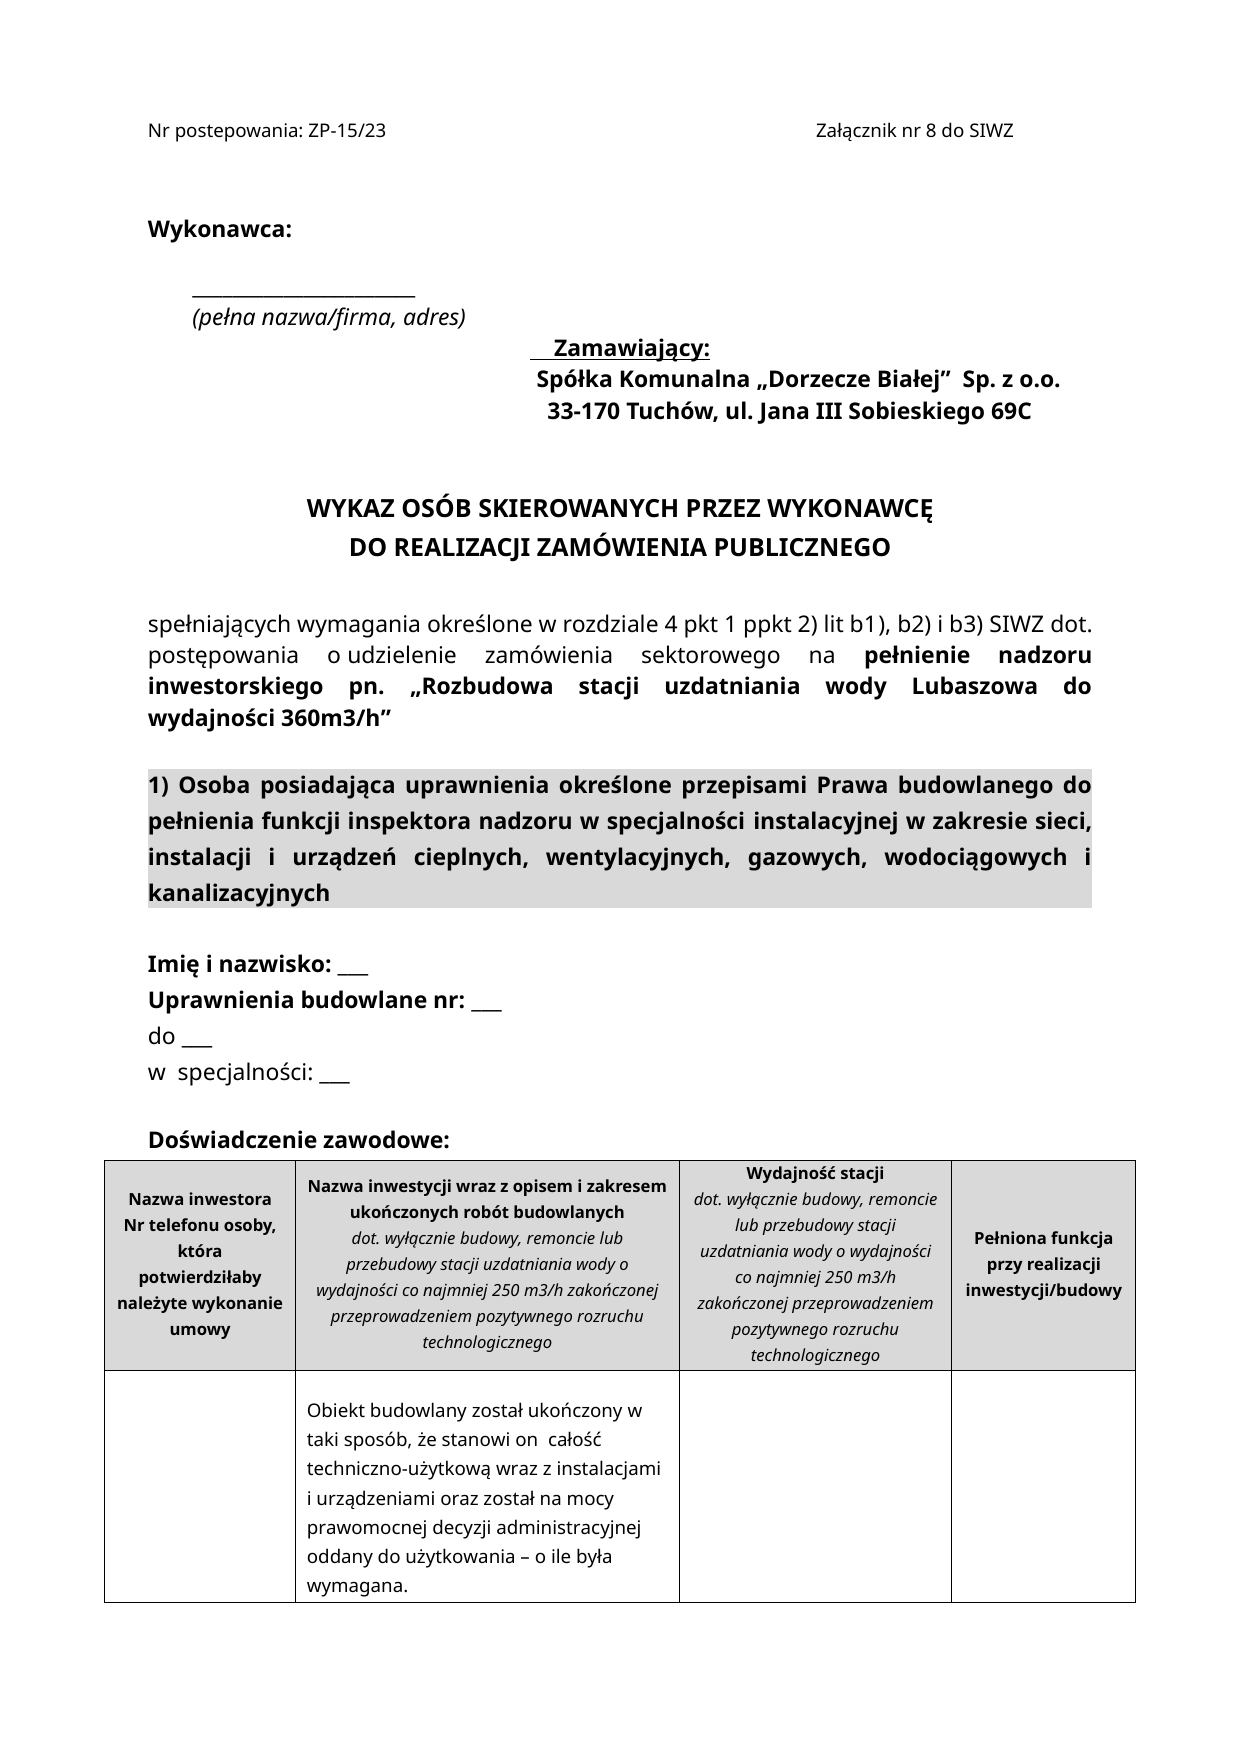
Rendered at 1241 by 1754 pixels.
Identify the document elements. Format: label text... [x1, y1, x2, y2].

table_cell [952, 1371, 1135, 1602]
list WYKAZ OSÓB SKIEROWANYCH PRZEZ WYKONAWCĘ [148, 490, 1092, 524]
list DO REALIZACJI ZAMÓWIENIA PUBLICZNEGO [148, 529, 1092, 563]
text Imię i nazwisko: ___ [148, 948, 1092, 979]
text 33-170 Tuchów, ul. Jana III Sobieskiego 69C [148, 394, 1092, 426]
text (pełna nazwa/firma, adres) [192, 301, 472, 332]
table_header Nazwa inwestycji wraz z opisem i zakresem ukończonych robót budowlanych dot. wyłącznie budowy, remoncie lub przebudowy stacji uzdatniania wody o wydajności co najmniej 250 m3/h zakończonej przeprowadzeniem pozytywnego rozruchu technologicznego [296, 1161, 679, 1370]
table_cell [680, 1371, 951, 1602]
text w specjalności: ___ [148, 1056, 1092, 1087]
table_header Pełniona funkcja przy realizacji inwestycji/budowy [952, 1161, 1135, 1370]
text Spółka Komunalna „Dorzecze Białej” Sp. z o.o. [148, 363, 1092, 394]
text Uprawnienia budowlane nr: ___ [148, 984, 1092, 1016]
text 1) Osoba posiadająca uprawnienia określone przepisami Prawa budowlanego do pełnienia funkcji inspektora nadzoru w specjalności instalacyjnej w zakresie sieci, instalacji i urządzeń cieplnych, wentylacyjnych, gazowych, wodociągowych i kanalizacyjnych [148, 769, 1092, 908]
text ______________________ [192, 269, 472, 301]
table_cell [105, 1371, 295, 1602]
table_cell Obiekt budowlany został ukończony w taki sposób, że stanowi on całość techniczno-użytkową wraz z instalacjami i urządzeniami oraz został na mocy prawomocnej decyzji administracyjnej oddany do użytkowania – o ile była wymagana. [296, 1371, 679, 1602]
text Zamawiający: [148, 332, 1092, 363]
text spełniających wymagania określone w rozdziale 4 pkt 1 ppkt 2) lit b1), b2) i b3) SIWZ dot. postępowania o udzielenie zamówienia sektorowego na pełnienie nadzoru inwestorskiego pn. „Rozbudowa stacji uzdatniania wody Lubaszowa do wydajności 360m3/h” [148, 608, 1092, 733]
text do ___ [148, 1020, 1092, 1051]
text Nr postepowania: ZP-15/23 Załącznik nr 8 do SIWZ [148, 117, 1092, 143]
text Doświadczenie zawodowe: [148, 1124, 1092, 1156]
table_header Wydajność stacji dot. wyłącznie budowy, remoncie lub przebudowy stacji uzdatniania wody o wydajności co najmniej 250 m3/h zakończonej przeprowadzeniem pozytywnego rozruchu technologicznego [680, 1161, 951, 1370]
table_header Nazwa inwestora Nr telefonu osoby, która potwierdziłaby należyte wykonanie umowy [105, 1161, 295, 1370]
text Wykonawca: [148, 213, 1092, 244]
